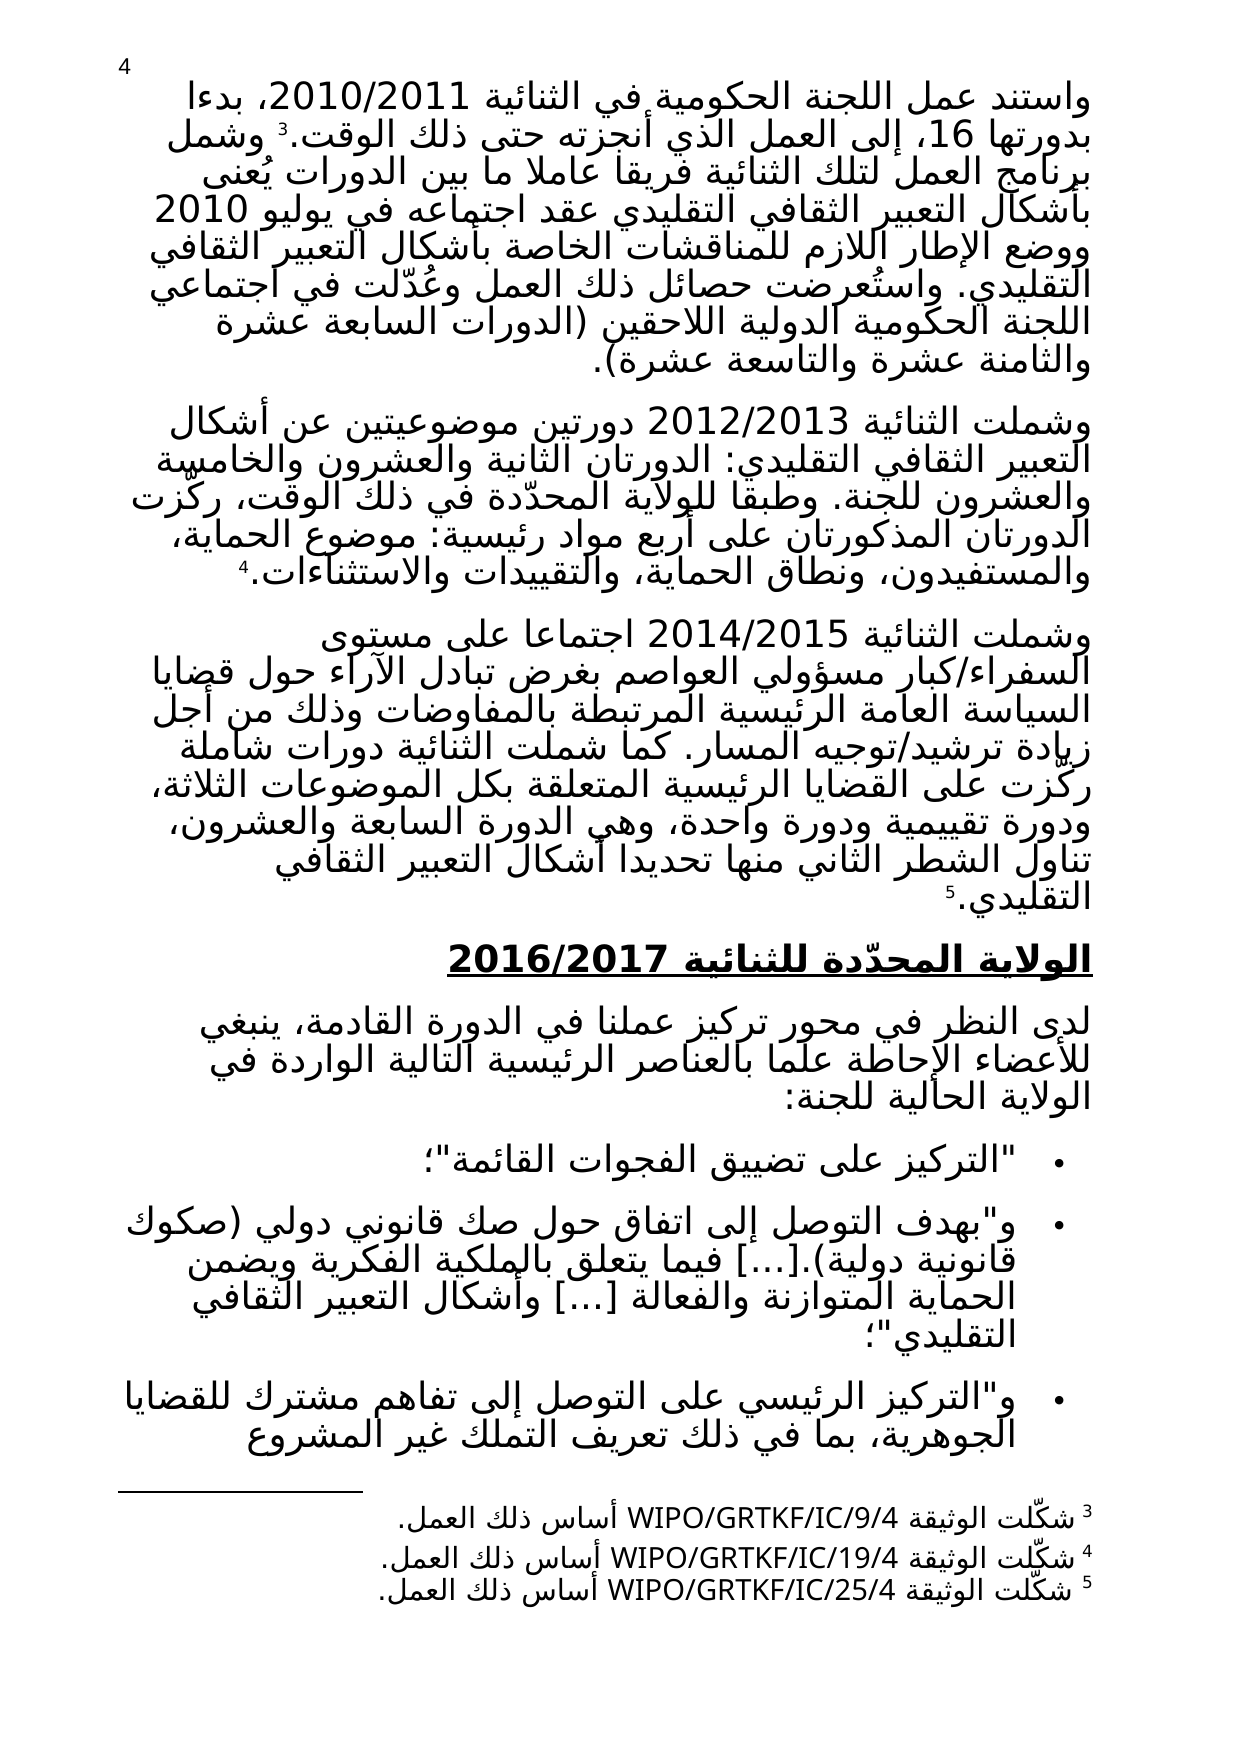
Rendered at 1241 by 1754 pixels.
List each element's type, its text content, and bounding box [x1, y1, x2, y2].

list وشملت الثنائية 2012/2013 دورتين موضوعيتين عن أشكال التعبير الثقافي التقليدي: الدورتان الثانية والعشرون والخامسة والعشرون للجنة. وطبقا للولاية المحدّدة في ذلك الوقت، ركّزت الدورتان المذكورتان على أربع مواد رئيسية: موضوع الحماية، والمستفيدون، ونطاق الحماية، والتقييدات والاستثناءات. [118, 404, 1092, 592]
list و"بهدف التوصل إلى اتفاق حول صك قانوني دولي (صكوك قانونية دولية).[...] فيما يتعلق بالملكية الفكرية ويضمن الحماية المتوازنة والفعالة [...] وأشكال التعبير الثقافي التقليدي"؛ [118, 1204, 1055, 1354]
list "التركيز على تضييق الفجوات القائمة"؛ [118, 1142, 1055, 1179]
list الولاية المحدّدة للثنائية 2016/2017 [118, 942, 1092, 979]
list واستند عمل اللجنة الحكومية في الثنائية 2010/2011، بدءا بدورتها 16، إلى العمل الذي أنجزته حتى ذلك الوقت. وشمل برنامج العمل لتلك الثنائية فريقا عاملا ما بين الدورات يُعنى بأشكال التعبير الثقافي التقليدي عقد اجتماعه في يوليو 2010 ووضع الإطار اللازم للمناقشات الخاصة بأشكال التعبير الثقافي التقليدي. واستُعرضت حصائل ذلك العمل وعُدّلت في اجتماعي اللجنة الحكومية الدولية اللاحقين (الدورات السابعة عشرة والثامنة عشرة والتاسعة عشرة). [118, 79, 1092, 379]
list لدى النظر في محور تركيز عملنا في الدورة القادمة، ينبغي للأعضاء الإحاطة علما بالعناصر الرئيسية التالية الواردة في الولاية الحالية للجنة: [118, 1004, 1092, 1117]
list وشملت الثنائية 2014/2015 اجتماعا على مستوى السفراء/كبار مسؤولي العواصم بغرض تبادل الآراء حول قضايا السياسة العامة الرئيسية المرتبطة بالمفاوضات وذلك من أجل زيادة ترشيد/توجيه المسار. كما شملت الثنائية دورات شاملة ركّزت على القضايا الرئيسية المتعلقة بكل الموضوعات الثلاثة، ودورة تقييمية ودورة واحدة، وهي الدورة السابعة والعشرون، تناول الشطر الثاني منها تحديدا أشكال التعبير الثقافي التقليدي. [118, 617, 1092, 917]
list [118, 1379, 1055, 1454]
